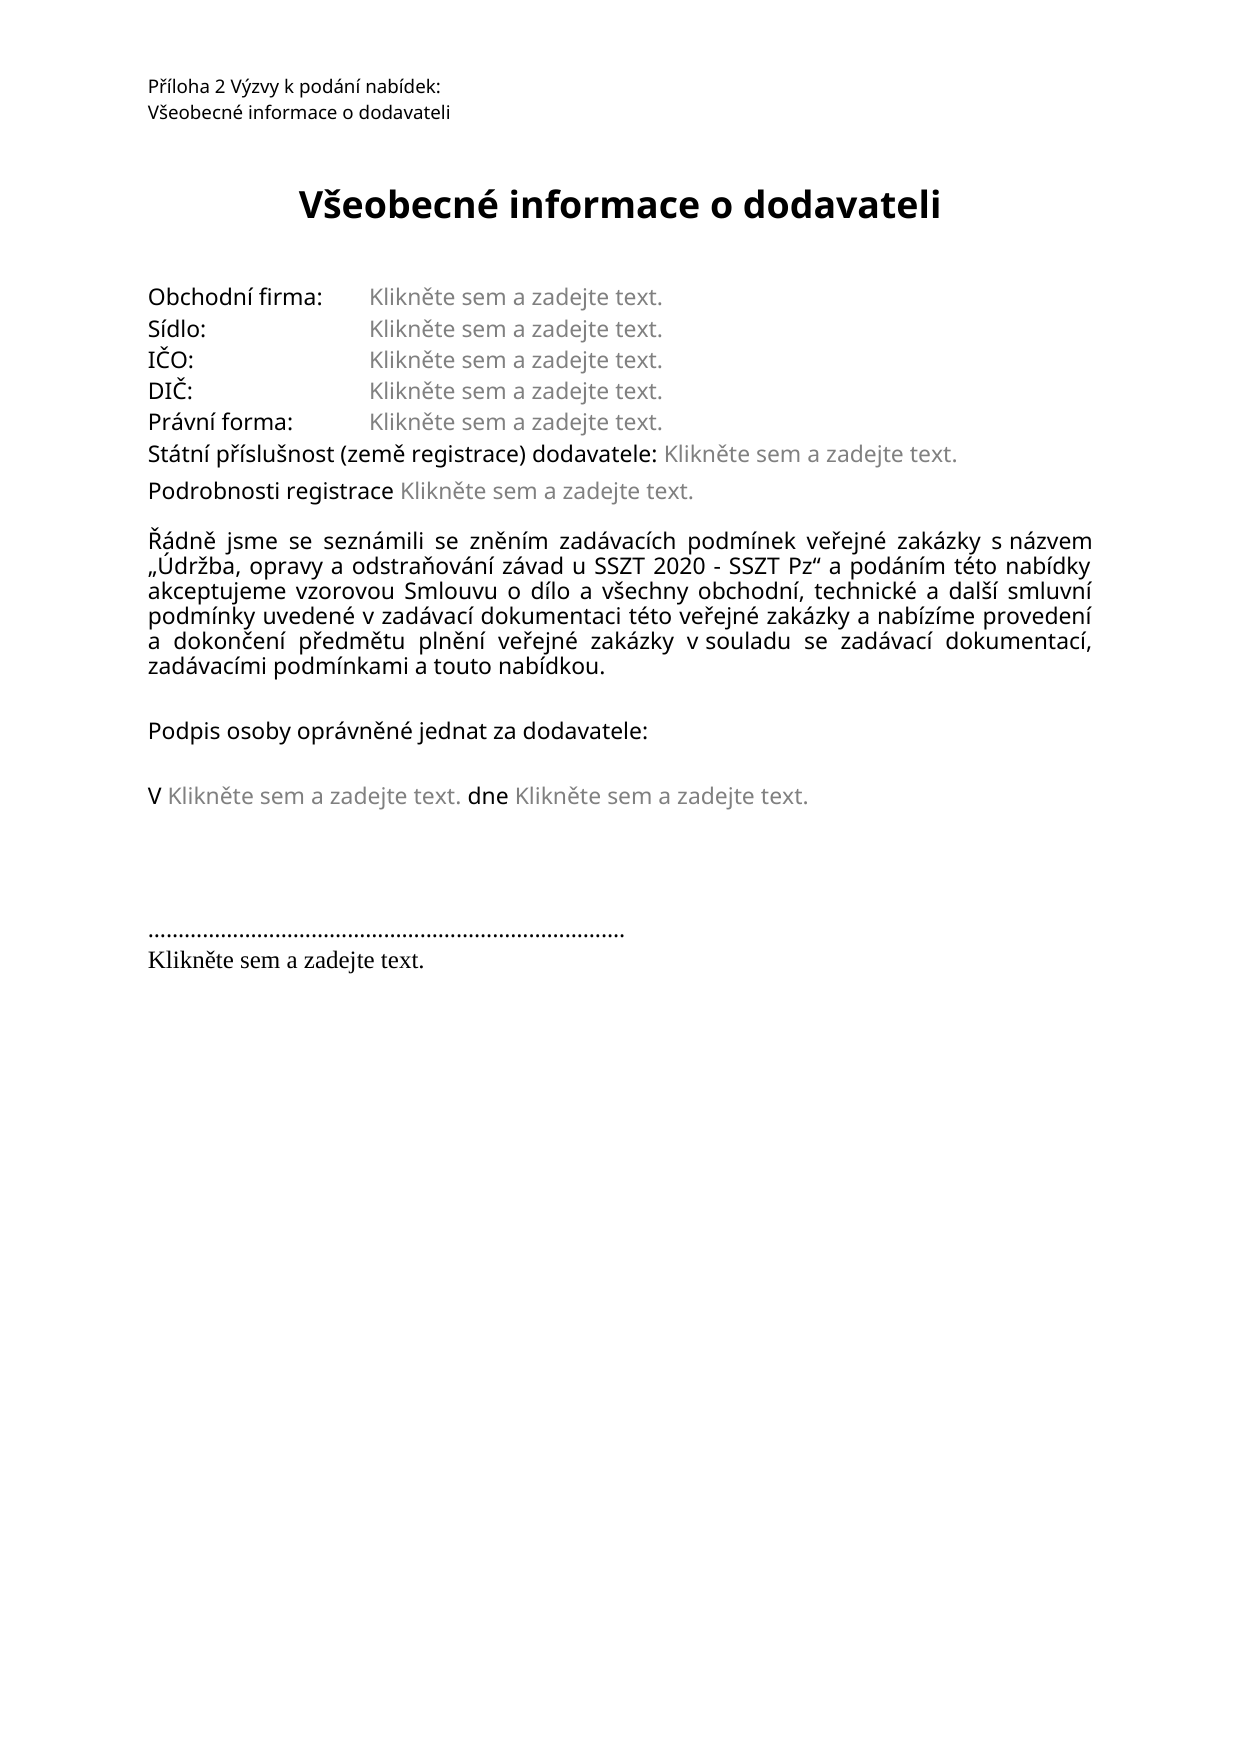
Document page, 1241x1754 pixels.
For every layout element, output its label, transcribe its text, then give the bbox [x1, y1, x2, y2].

text Obchodní firma: [148, 286, 1093, 311]
text Podpis osoby oprávněné jednat za dodavatele: [148, 714, 1093, 746]
text Sídlo: [148, 317, 1093, 342]
text Právní forma: [148, 411, 1093, 436]
text Státní příslušnost (země registrace) dodavatele: [148, 442, 1093, 467]
title Všeobecné informace o dodavateli [148, 178, 1093, 229]
text Podrobnosti registrace [148, 479, 1093, 504]
text V dne [148, 780, 1092, 811]
text IČO: [148, 348, 1093, 373]
text DIČ: [148, 379, 1093, 404]
text ……………………………………………………………………. [148, 913, 1092, 944]
text Řádně jsme se seznámili se zněním zadávacích podmínek veřejné zakázky s názvem „Údržba, opravy a odstraňování závad u SSZT 2020 - SSZT Pz“ a podáním této nabídky akceptujeme vzorovou Smlouvu o dílo a všechny obchodní, technické a další smluvní podmínky uvedené v zadávací dokumentaci této veřejné zakázky a nabízíme provedení a dokončení předmětu plnění veřejné zakázky v souladu se zadávací dokumentací, zadávacími podmínkami a touto nabídkou. [148, 529, 1093, 679]
